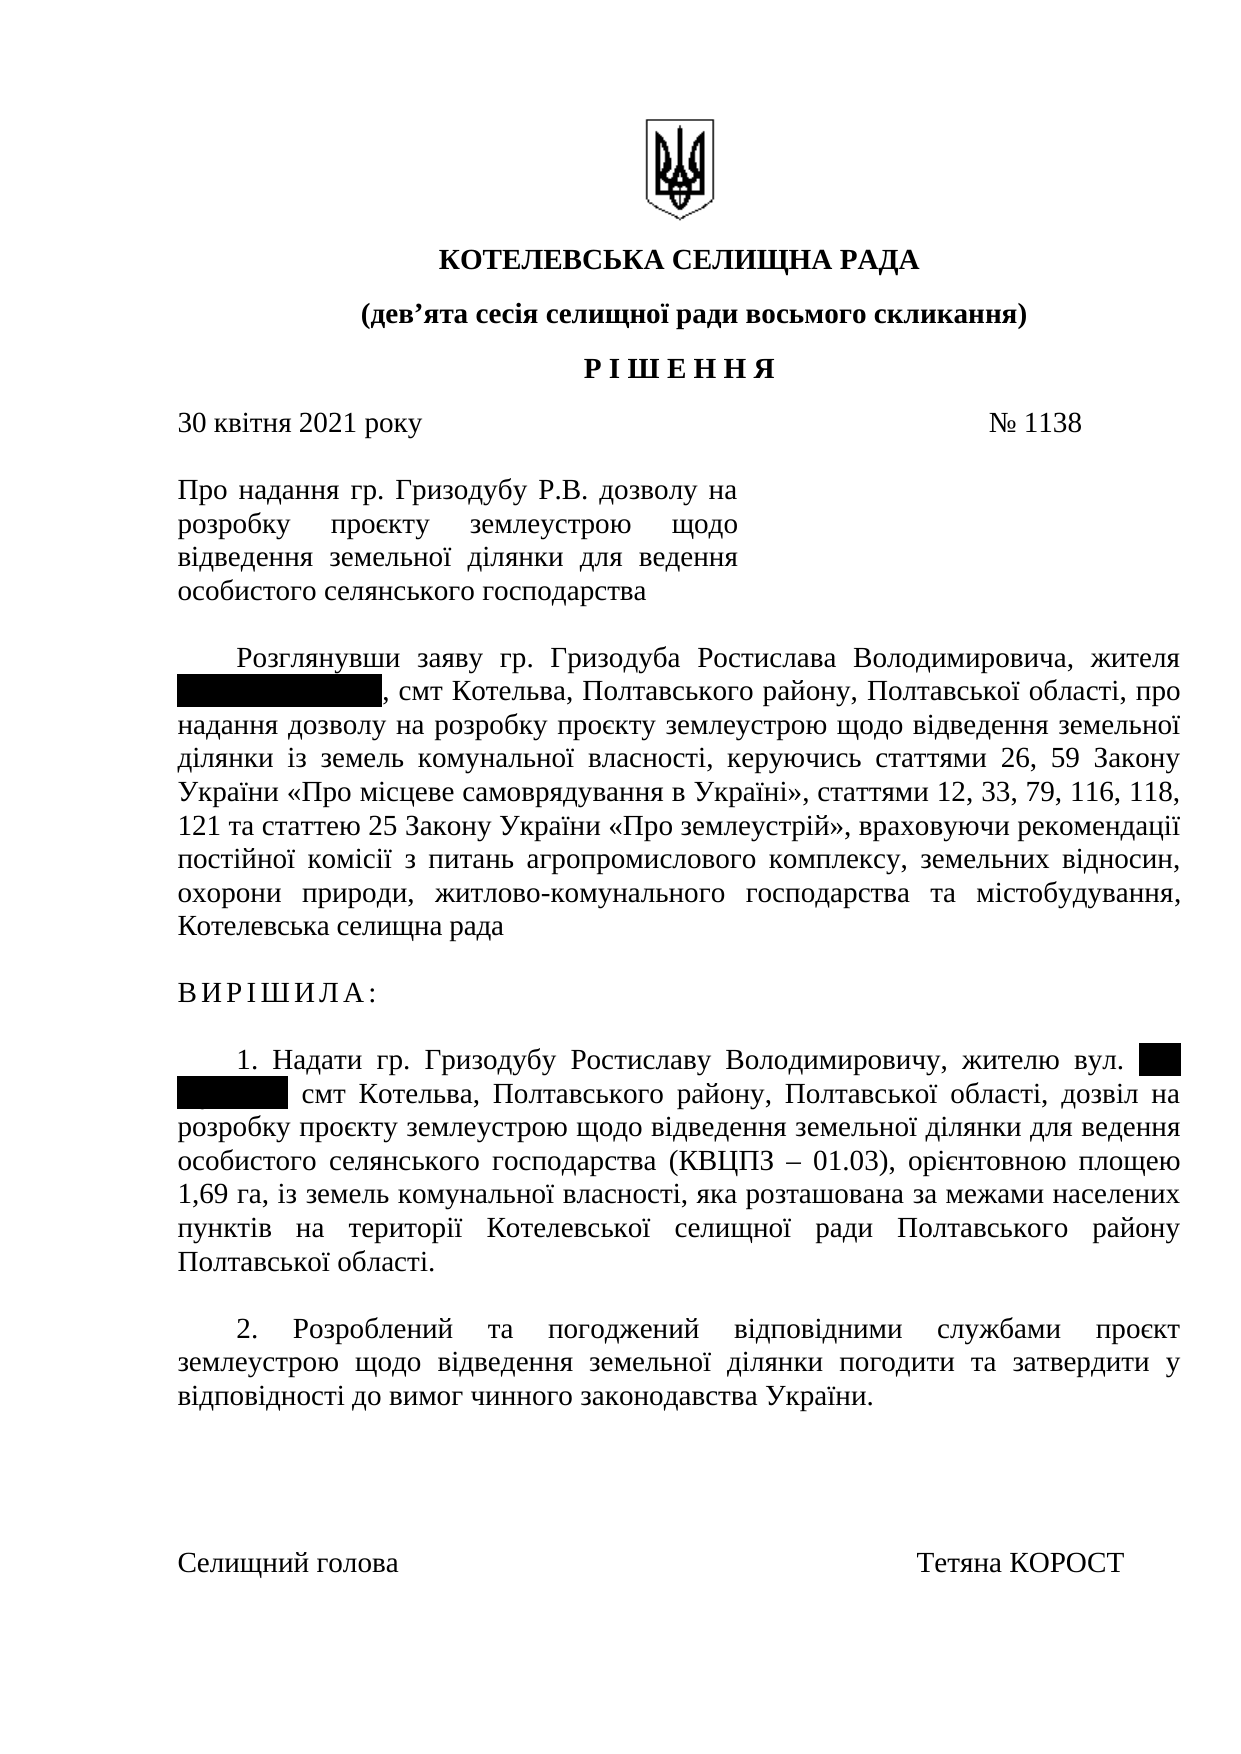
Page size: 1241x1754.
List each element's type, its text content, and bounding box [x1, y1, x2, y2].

text (дев’ята сесія селищної ради восьмого скликання) [177, 296, 1211, 330]
text Розглянувши заяву гр. Гризодуба Ростислава Володимировича, жителя вул. Кашуби, 19, смт Котельва, Полтавського району, Полтавської області, про надання дозволу на розробку проєкту землеустрою щодо відведення земельної ділянки із земель комунальної власності, керуючись статтями 26, 59 Закону України «Про місцеве самоврядування в Україні», статтями 12, 33, 79, 116, 118, 121 та статтею 25 Закону України «Про землеустрій», враховуючи рекомендації постійної комісії з питань агропромислового комплексу, земельних відносин, охорони природи, житлово-комунального господарства та містобудування, Котелевська селищна рада [177, 640, 1181, 942]
text 2. Розроблений та погоджений відповідними службами проєкт землеустрою щодо відведення земельної ділянки погодити та затвердити у відповідності до вимог чинного законодавства України. [177, 1311, 1181, 1411]
text 30 квітня 2021 року № 1138 [177, 405, 1181, 439]
text 1. Надати гр. Гризодубу Ростиславу Володимировичу, жителю вул. Ка-шуби,19, смт Котельва, Полтавського району, Полтавської області, дозвіл на розробку проєкту землеустрою щодо відведення земельної ділянки для ведення особистого селянського господарства (КВЦПЗ – 01.03), орієнтовною площею 1,69 га, із земель комунальної власності, яка розташована за межами населених пунктів на території Котелевської селищної ради Полтавського району Полтавської області. [177, 1042, 1181, 1277]
picture [640, 118, 719, 222]
text Р І Ш Е Н Н Я [177, 351, 1181, 384]
text ВИРІШИЛА: [177, 975, 1181, 1009]
text Селищний голова Тетяна КОРОСТ [177, 1546, 1181, 1579]
text КОТЕЛЕВСЬКА СЕЛИЩНА РАДА [177, 242, 1181, 276]
text Про надання гр. Гризодубу Р.В. дозволу на розробку проєкту землеустрою щодо відведення земельної ділянки для ведення особистого селянського господарства [177, 472, 738, 606]
